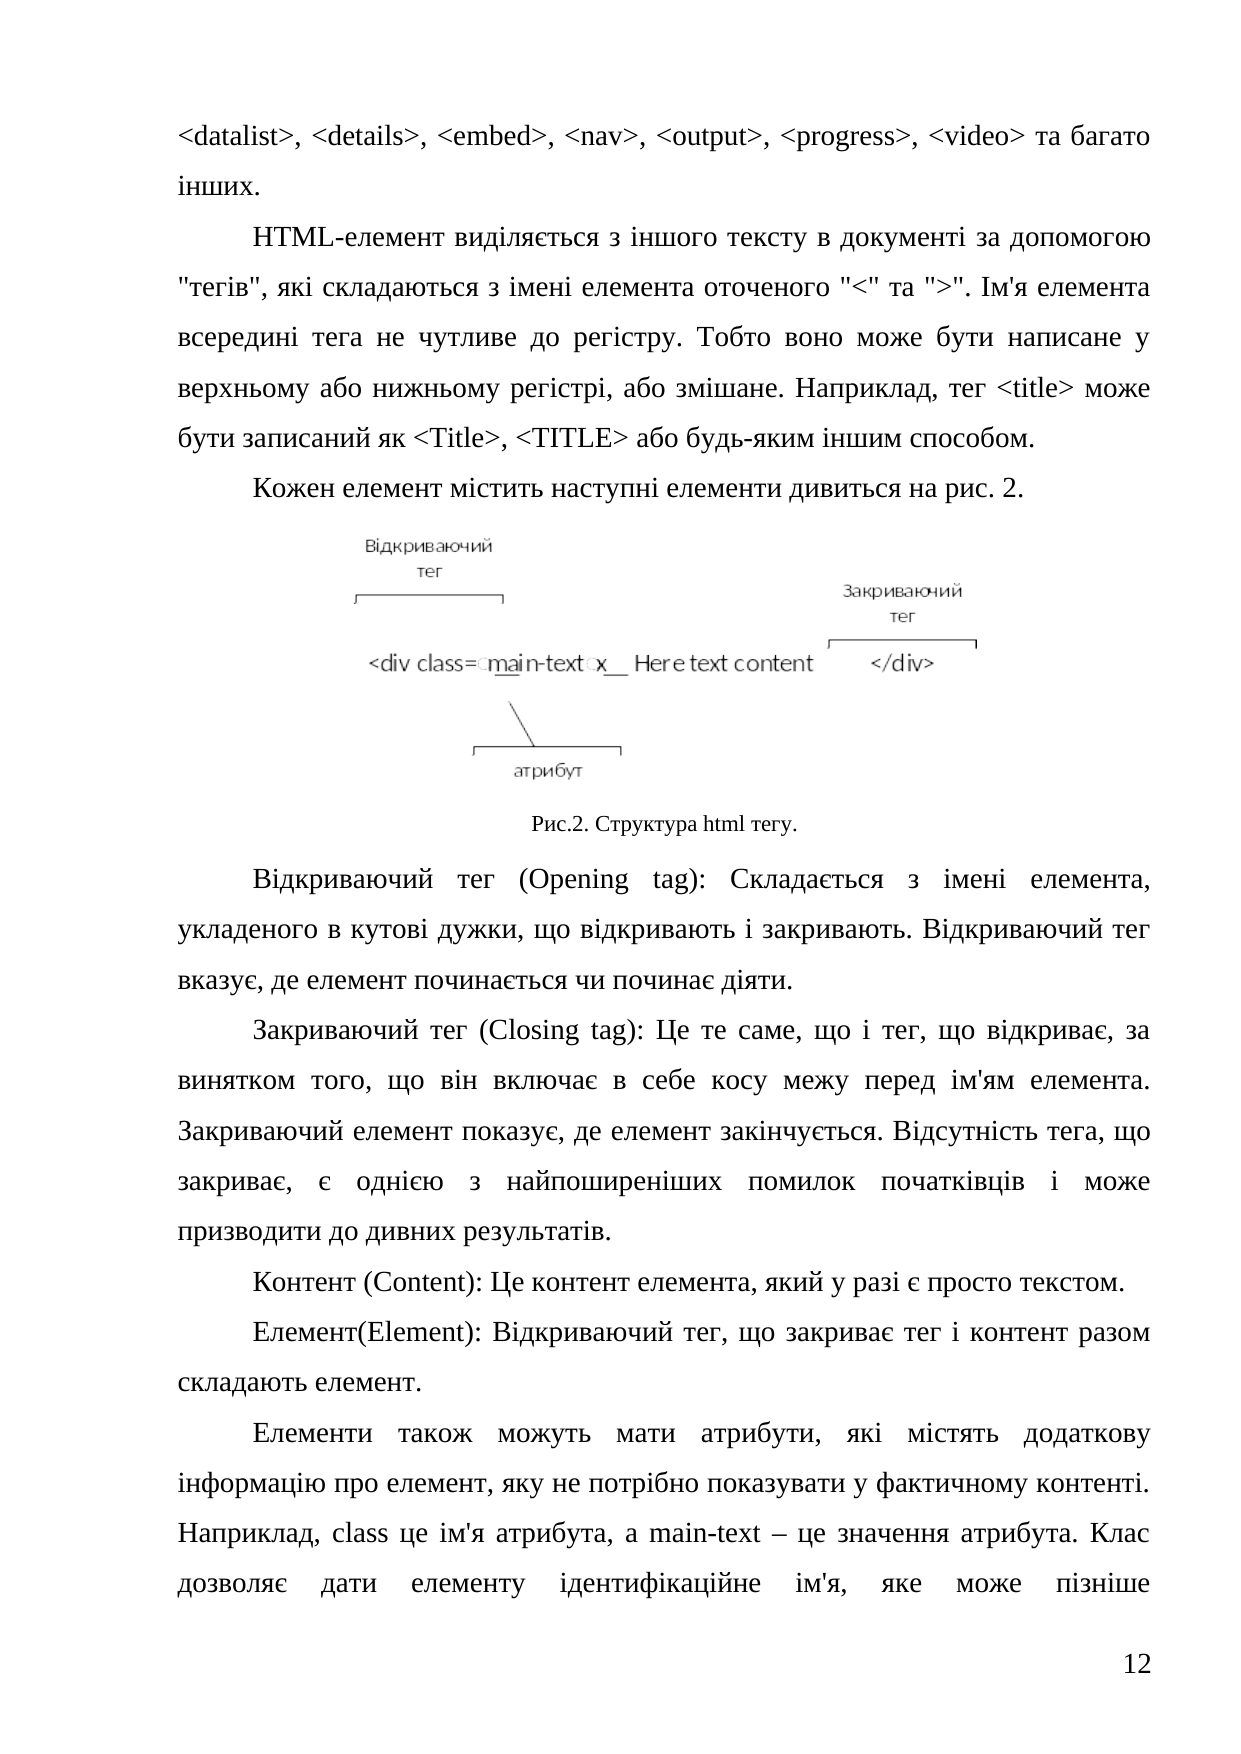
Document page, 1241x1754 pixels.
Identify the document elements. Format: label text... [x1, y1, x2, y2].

text Елемент(Element): Відкриваючий тег, що закриває тег і контент разом складають елемент. [177, 1314, 1152, 1398]
text HTML-елемент виділяється з іншого тексту в документі за допомогою "тегів", які складаються з імені елемента оточеного "<" та ">". Ім'я елемента всередині тега не чутливе до регістру. Тобто воно може бути написане у верхньому або нижньому регістрі, або змішане. Наприклад, тег <title> може бути записаний як <Title>, <TITLE> або будь-яким іншим способом. [177, 219, 1152, 453]
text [177, 1415, 1152, 1599]
text Кожен елемент містить наступні елементи дивиться на рис. 2. [177, 470, 1152, 504]
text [177, 118, 1152, 202]
text Закриваючий тег (Closing tag): Це те саме, що і тег, що відкриває, за винятком того, що він включає в себе косу межу перед ім'ям елемента. Закриваючий елемент показує, де елемент закінчується. Відсутність тега, що закриває, є однією з найпоширеніших помилок початківців і може призводити до дивних результатів. [177, 1012, 1152, 1247]
text Рис.2. Структура html тегу. [177, 810, 1152, 836]
text Контент (Content): Це контент елемента, який у разі є просто текстом. [177, 1264, 1152, 1297]
text Відкриваючий тег (Opening tag): Складається з імені елемента, укладеного в кутові дужки, що відкривають і закривають. Відкриваючий тег вказує, де елемент починається чи починає діяти. [177, 861, 1152, 995]
